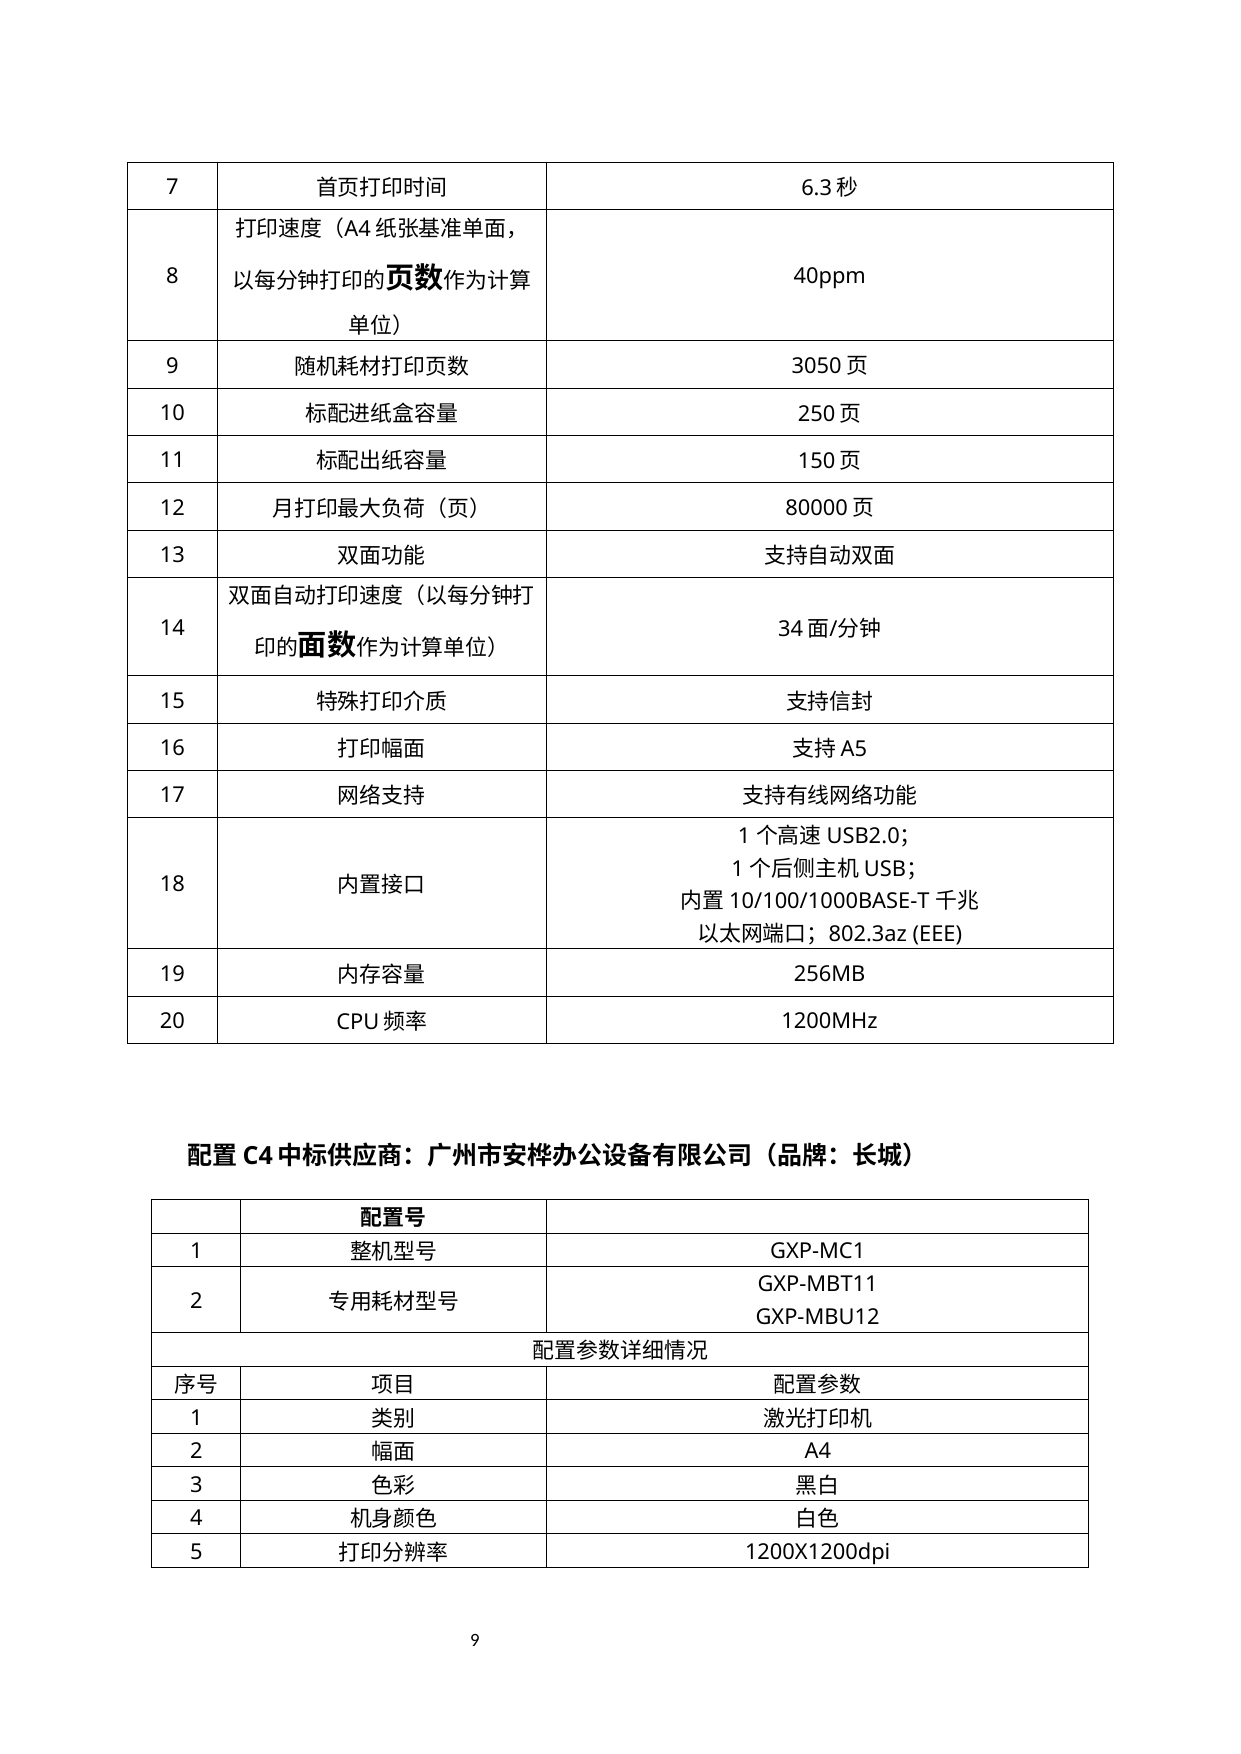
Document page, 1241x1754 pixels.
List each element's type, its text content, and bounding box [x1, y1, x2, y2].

table_cell 7 [128, 163, 217, 209]
table_cell 支持自动双面 [547, 531, 1113, 577]
table_cell 支持信封 [547, 676, 1113, 723]
table_cell 标配进纸盒容量 [218, 389, 546, 435]
table_cell GXP-MC1 [547, 1234, 1088, 1266]
table_cell 内置接口 [218, 818, 546, 948]
table_cell 首页打印时间 [218, 163, 546, 209]
table_cell 2 [152, 1267, 240, 1332]
table_cell 随机耗材打印页数 [218, 341, 546, 388]
table_cell 34面/分钟 [547, 578, 1113, 675]
table_cell 80000页 [547, 483, 1113, 529]
table_cell 256MB [547, 949, 1113, 996]
table_header [152, 1200, 240, 1232]
table_cell 40ppm [547, 210, 1113, 340]
table_cell 白色 [547, 1501, 1088, 1533]
table_cell 17 [128, 771, 217, 817]
table_cell 11 [128, 436, 217, 482]
table_cell 配置参数 [547, 1367, 1088, 1399]
table_cell 4 [152, 1501, 240, 1533]
table_cell 打印速度（A4纸张基准单面，以每分钟打印的页数作为计算单位） [218, 210, 546, 340]
table_header 配置号 [241, 1200, 546, 1232]
table_cell 1 个高速 USB2.0； 1 个后侧主机 USB； 内置 10/100/1000BASE-T 千兆 以太网端口；802.3az (EEE) [547, 818, 1113, 948]
table_cell 色彩 [241, 1467, 546, 1500]
table_cell 专用耗材型号 [241, 1267, 546, 1332]
table_cell 网络支持 [218, 771, 546, 817]
table_cell 1200X1200dpi [547, 1534, 1088, 1567]
table_cell 配置参数详细情况 [152, 1333, 1088, 1366]
table_cell 5 [152, 1534, 240, 1567]
table_cell 打印分辨率 [241, 1534, 546, 1567]
table_cell 20 [128, 997, 217, 1043]
table_cell GXP-MBT11 GXP-MBU12 [547, 1267, 1088, 1332]
table_cell 18 [128, 818, 217, 948]
table_cell CPU频率 [218, 997, 546, 1043]
table_cell 14 [128, 578, 217, 675]
table_cell 2 [152, 1434, 240, 1466]
table_header [547, 1200, 1088, 1232]
table_cell 项目 [241, 1367, 546, 1399]
table_cell 内存容量 [218, 949, 546, 996]
table_cell 3050页 [547, 341, 1113, 388]
table_cell 150页 [547, 436, 1113, 482]
table_cell 整机型号 [241, 1234, 546, 1266]
table_cell 支持有线网络功能 [547, 771, 1113, 817]
table_cell 8 [128, 210, 217, 340]
table_cell 1 [152, 1234, 240, 1266]
table_cell 250页 [547, 389, 1113, 435]
table_cell 支持A5 [547, 724, 1113, 770]
table_cell 激光打印机 [547, 1400, 1088, 1433]
table_cell 10 [128, 389, 217, 435]
table_cell 幅面 [241, 1434, 546, 1466]
table_cell 1 [152, 1400, 240, 1433]
table_cell 1200MHz [547, 997, 1113, 1043]
table_cell 月打印最大负荷（页） [218, 483, 546, 529]
table_cell 双面自动打印速度（以每分钟打印的面数作为计算单位） [218, 578, 546, 675]
table_cell 序号 [152, 1367, 240, 1399]
table_cell 黑白 [547, 1467, 1088, 1500]
table_cell 15 [128, 676, 217, 723]
text 配置C4中标供应商：广州市安桦办公设备有限公司（品牌：长城） [187, 1121, 1053, 1186]
table_cell 3 [152, 1467, 240, 1500]
table_cell 13 [128, 531, 217, 577]
table_cell 双面功能 [218, 531, 546, 577]
table_cell 9 [128, 341, 217, 388]
table_cell 标配出纸容量 [218, 436, 546, 482]
table_cell 打印幅面 [218, 724, 546, 770]
table_cell 特殊打印介质 [218, 676, 546, 723]
table_cell 19 [128, 949, 217, 996]
table_cell 12 [128, 483, 217, 529]
table_cell 类别 [241, 1400, 546, 1433]
table_cell 6.3秒 [547, 163, 1113, 209]
table_cell 机身颜色 [241, 1501, 546, 1533]
table_cell 16 [128, 724, 217, 770]
table_cell A4 [547, 1434, 1088, 1466]
